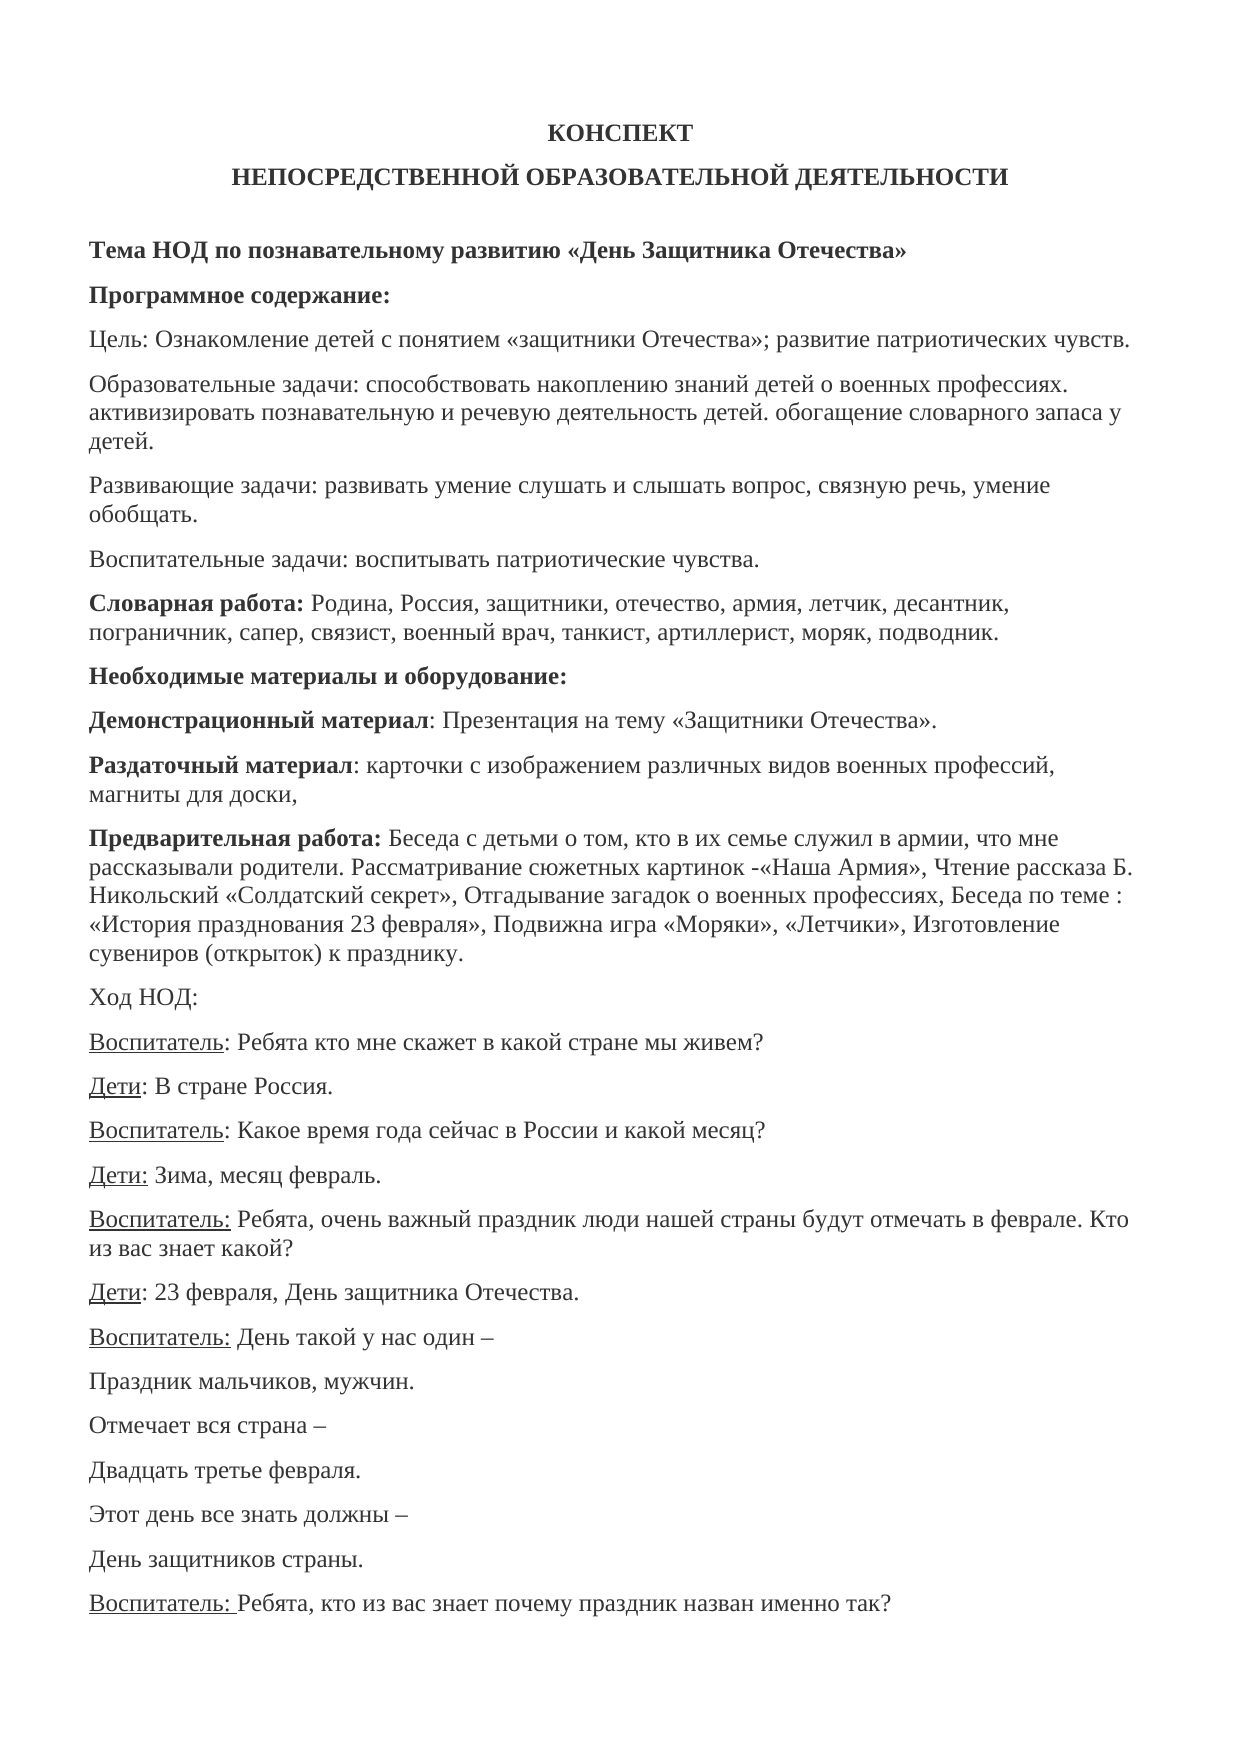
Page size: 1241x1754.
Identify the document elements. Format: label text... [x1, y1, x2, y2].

text Тема НОД по познавательному развитию «День Защитника Отечества» [89, 236, 1152, 264]
text Предварительная работа: Беседа с детьми о том, кто в их семье служил в армии, что мне рассказывали родители. Рассматривание сюжетных картинок -«Наша Армия», Чтение рассказа Б. Никольский «Солдатский секрет», Отгадывание загадок о военных профессиях, Беседа по теме : «История празднования 23 февраля», Подвижна игра «Моряки», «Летчики», Изготовление сувениров (открыток) к празднику. [89, 823, 1152, 967]
text Воспитатель: Ребята, очень важный праздник люди нашей страны будут отмечать в феврале. Кто из вас знает какой? [89, 1204, 1152, 1262]
text Ход НОД: [89, 982, 1152, 1011]
text Воспитатель: Ребята, кто из вас знает почему праздник назван именно так? [89, 1588, 1152, 1617]
text Раздаточный материал: карточки с изображением различных видов военных профессий, магниты для доски, [89, 750, 1152, 807]
text НЕПОСРЕДСТВЕННОЙ ОБРАЗОВАТЕЛЬНОЙ ДЕЯТЕЛЬНОСТИ [89, 162, 1152, 220]
text Образовательные задачи: способствовать накоплению знаний детей о военных профессиях. активизировать познавательную и речевую деятельность детей. обогащение словарного запаса у детей. [89, 369, 1152, 455]
text Словарная работа: Родина, Россия, защитники, отечество, армия, летчик, десантник, пограничник, сапер, связист, военный врач, танкист, артиллерист, моряк, подводник. [89, 588, 1152, 646]
text Необходимые материалы и оборудование: [89, 661, 1152, 690]
text Воспитатель: День такой у нас один – [89, 1322, 1152, 1351]
text День защитников страны. [89, 1544, 1152, 1572]
text Воспитательные задачи: воспитывать патриотические чувства. [89, 544, 1152, 572]
text Отмечает вся страна – [89, 1411, 1152, 1439]
text Этот день все знать должны – [89, 1499, 1152, 1528]
text КОНСПЕКТ [89, 118, 1152, 147]
text Цель: Ознакомление детей с понятием «защитники Отечества»; развитие патриотических чувств. [89, 324, 1152, 353]
text Развивающие задачи: развивать умение слушать и слышать вопрос, связную речь, умение обобщать. [89, 471, 1152, 528]
text Программное содержание: [89, 280, 1152, 309]
text Дети: 23 февраля, День защитника Отечества. [89, 1277, 1152, 1306]
text Праздник мальчиков, мужчин. [89, 1366, 1152, 1395]
text Дети: В стране Россия. [89, 1071, 1152, 1100]
text Воспитатель: Какое время года сейчас в России и какой месяц? [89, 1116, 1152, 1144]
text Воспитатель: Ребята кто мне скажет в какой стране мы живем? [89, 1027, 1152, 1056]
text Двадцать третье февраля. [89, 1455, 1152, 1484]
text Дети: Зима, месяц февраль. [89, 1160, 1152, 1189]
text Демонстрационный материал: Презентация на тему «Защитники Отечества». [89, 706, 1152, 734]
